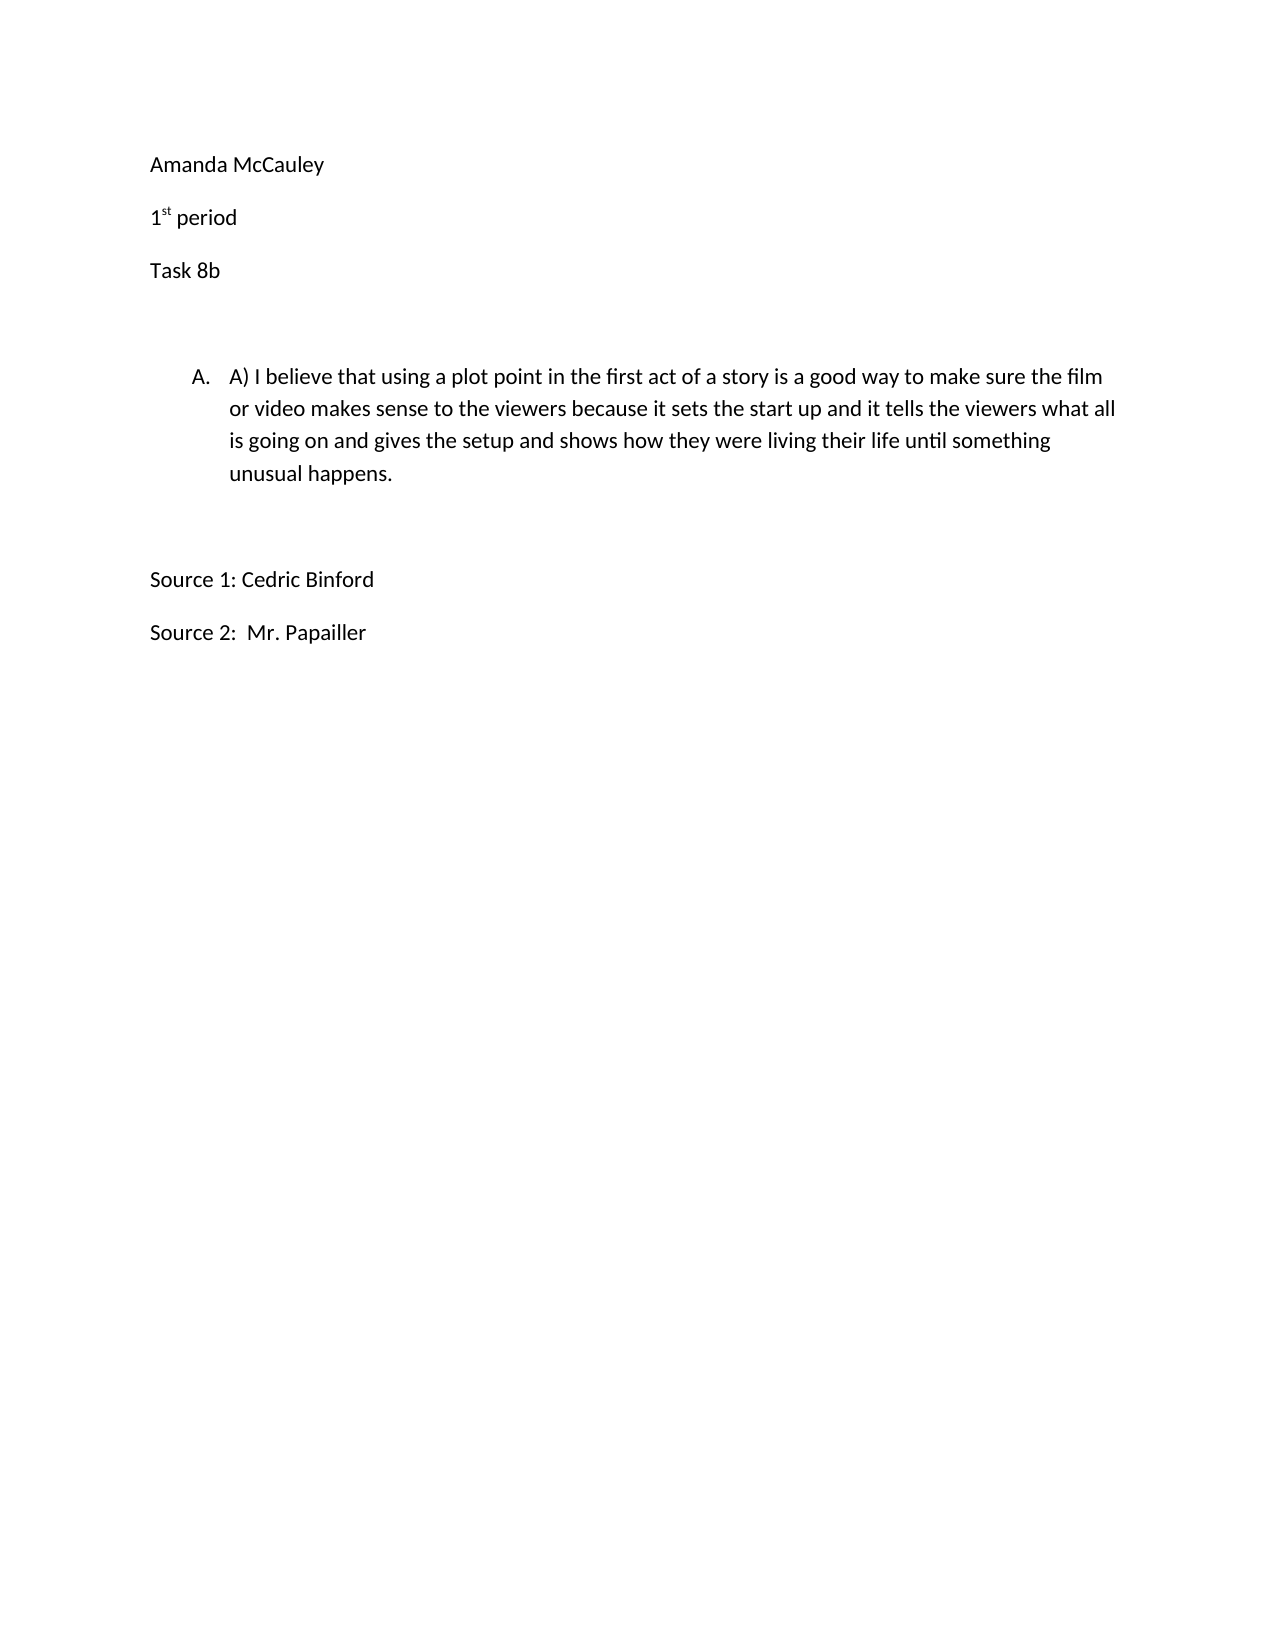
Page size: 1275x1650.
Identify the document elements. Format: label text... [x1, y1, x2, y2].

text Task 8b [150, 256, 1125, 284]
text 1st period [150, 203, 1125, 231]
text Amanda McCauley [150, 150, 1125, 178]
text Source 2: Mr. Papailler [150, 618, 1125, 646]
list A) I believe that using a plot point in the first act of a story is a good way to make sure the film or video makes sense to the viewers because it sets the start up and it tells the viewers what all is going on and gives the setup and shows how they were living their life until something unusual happens. [192, 362, 1125, 487]
text Source 1: Cedric Binford [150, 565, 1125, 593]
